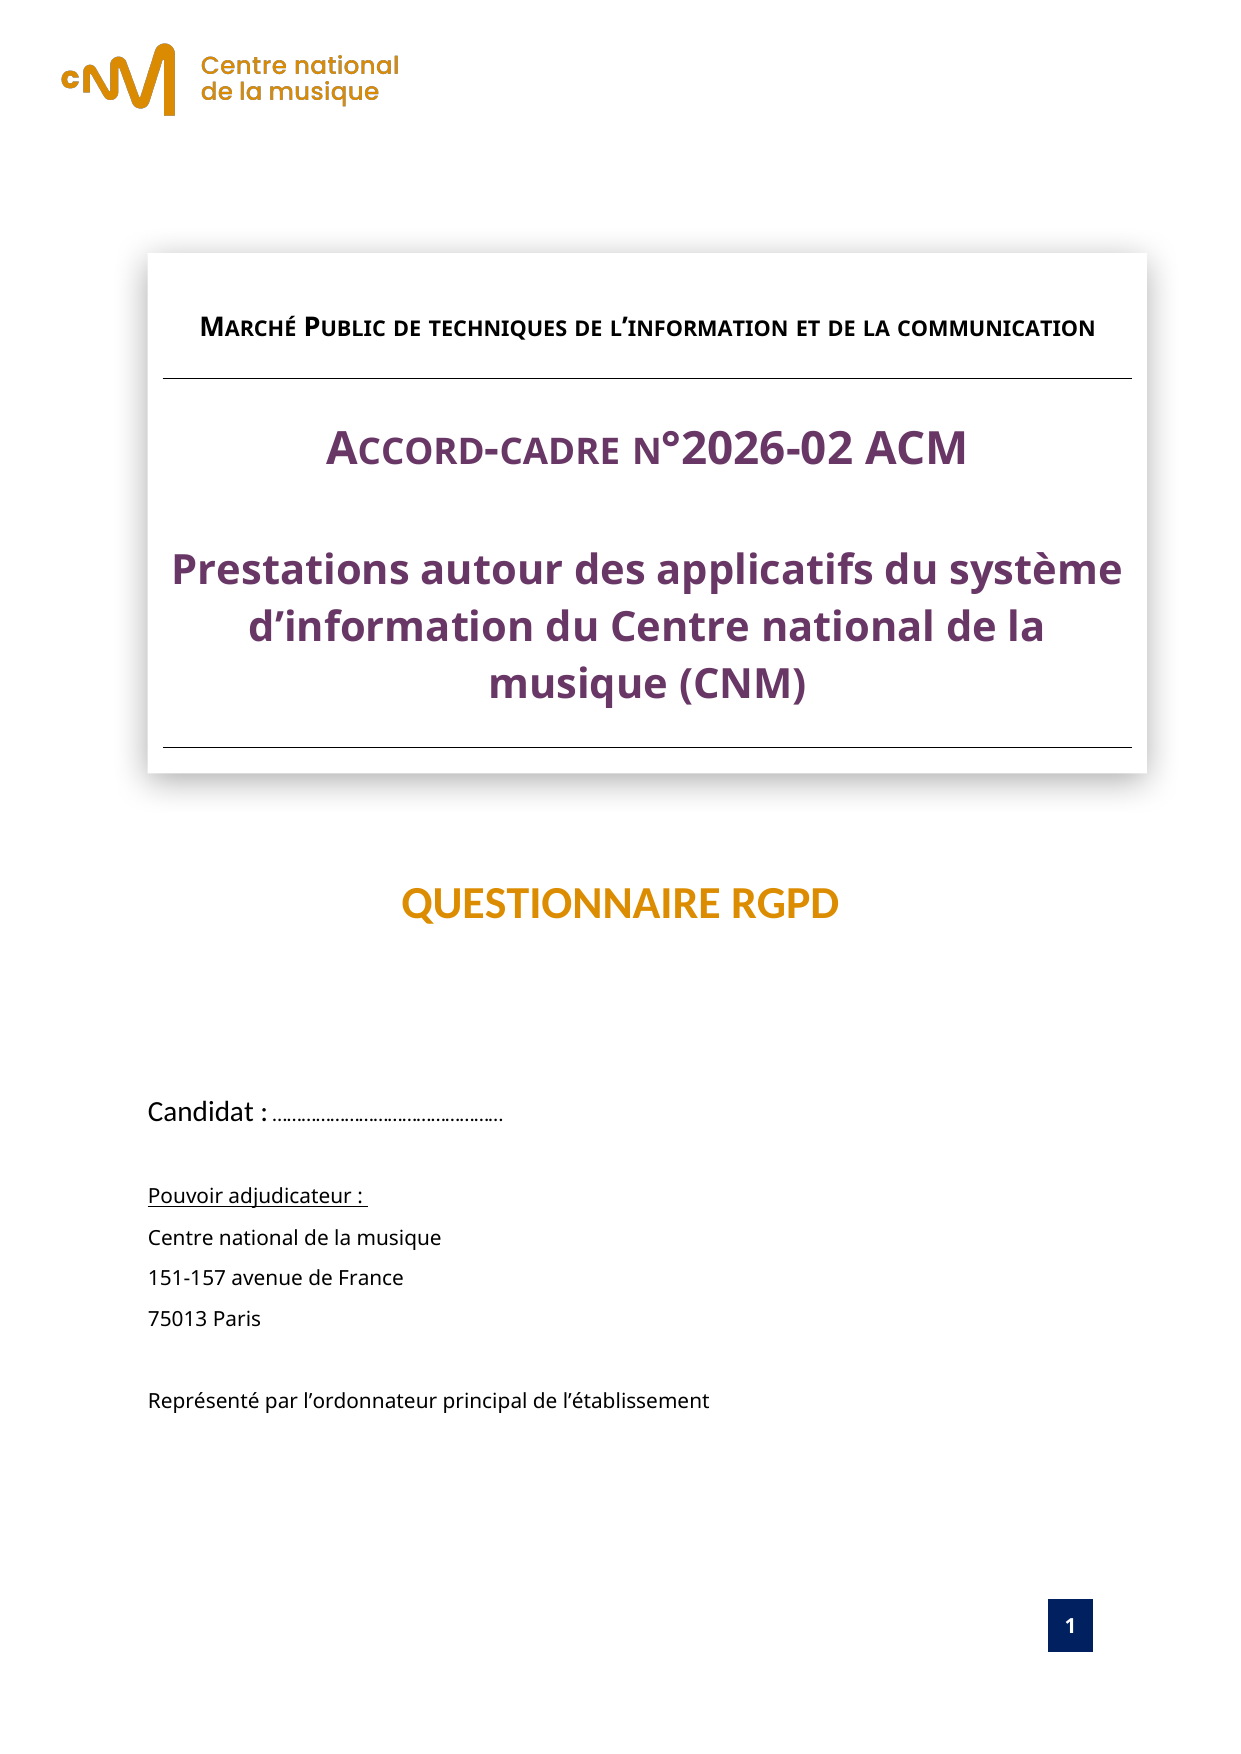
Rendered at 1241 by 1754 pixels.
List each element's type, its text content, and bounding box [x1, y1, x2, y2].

text Pouvoir adjudicateur : [148, 1182, 1093, 1210]
text Centre national de la musique [148, 1223, 1093, 1251]
text 75013 Paris [148, 1304, 1093, 1333]
text Représenté par l’ordonnateur principal de l’établissement [148, 1386, 1093, 1415]
picture [52, 34, 409, 123]
text 151-157 avenue de France [148, 1263, 1093, 1292]
text QUESTIONNAIRE RGPD [148, 874, 1093, 930]
text Candidat : ………………………………………… [148, 1093, 1093, 1128]
